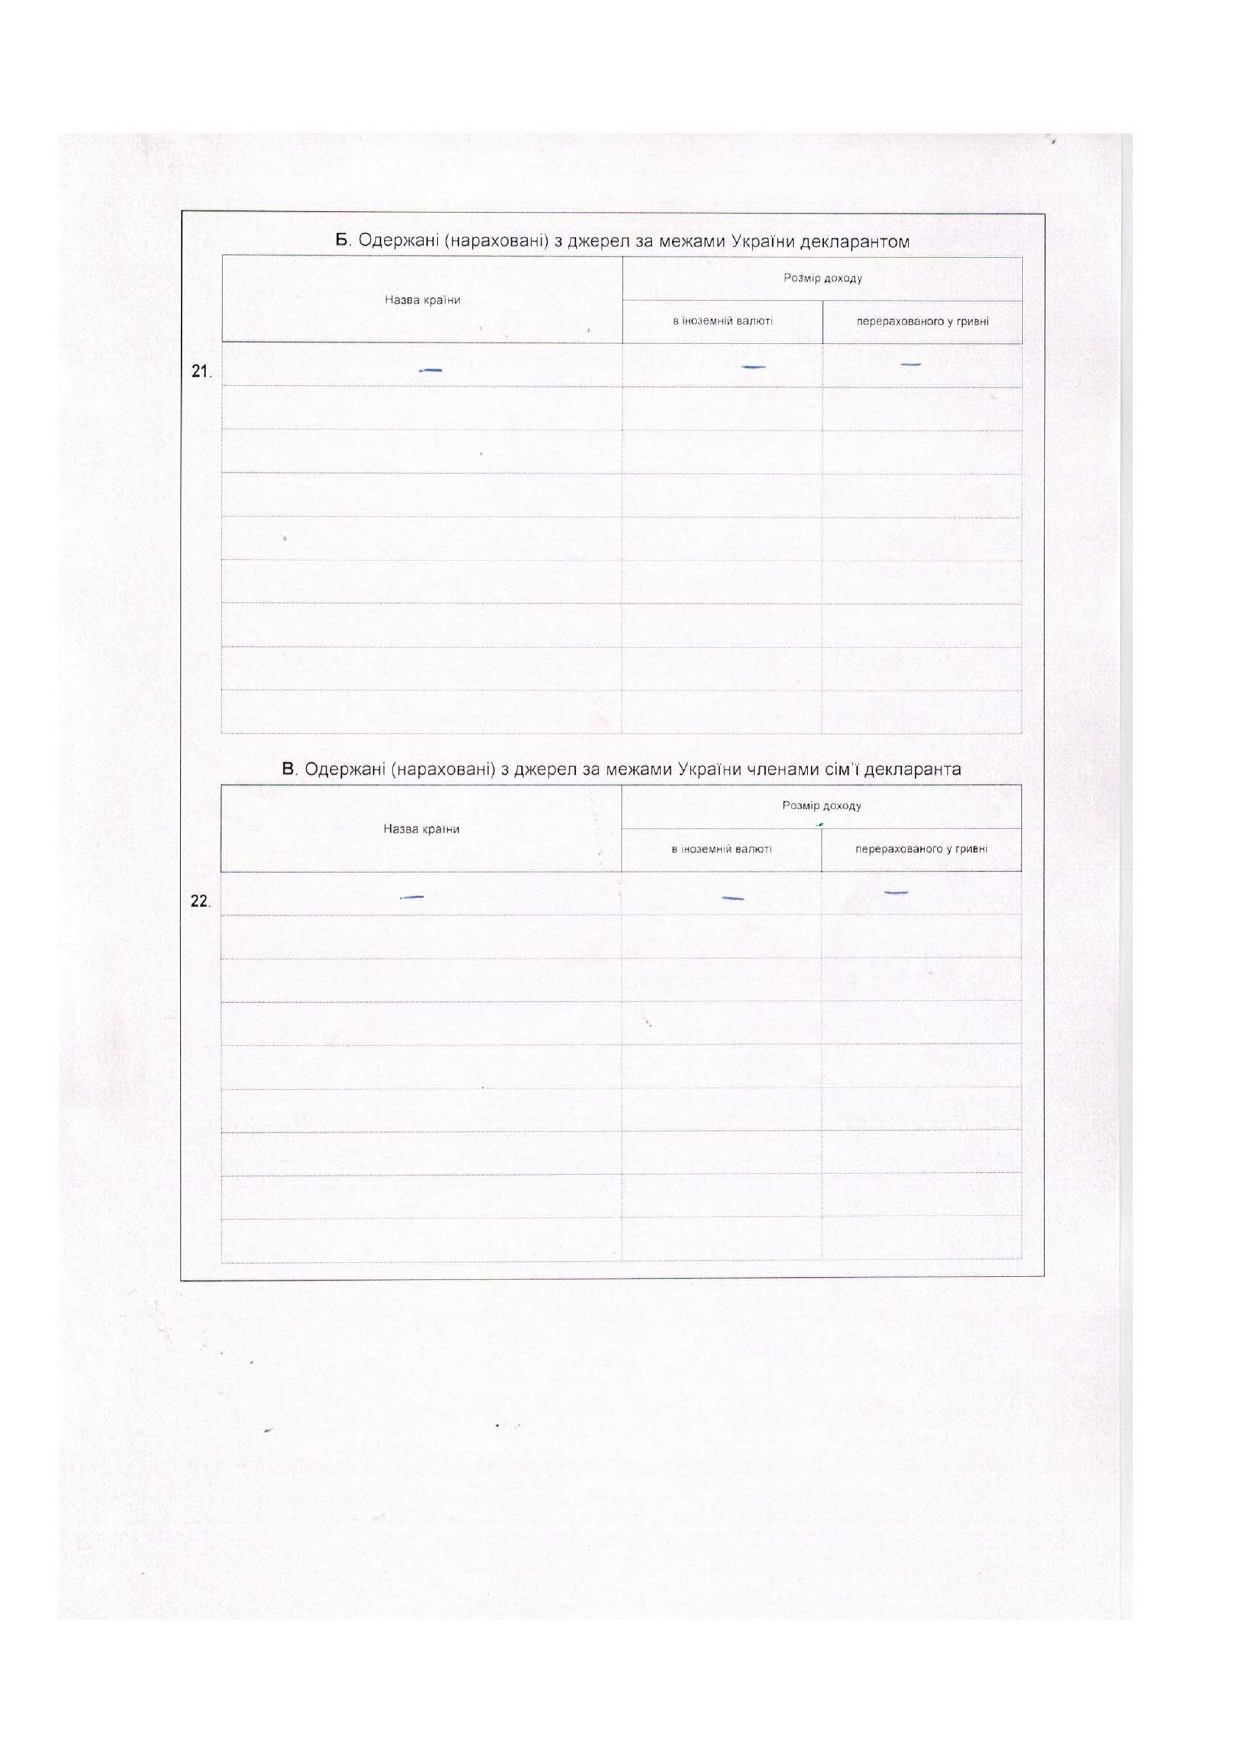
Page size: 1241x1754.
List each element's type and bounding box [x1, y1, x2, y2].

picture [44, 118, 1148, 1636]
